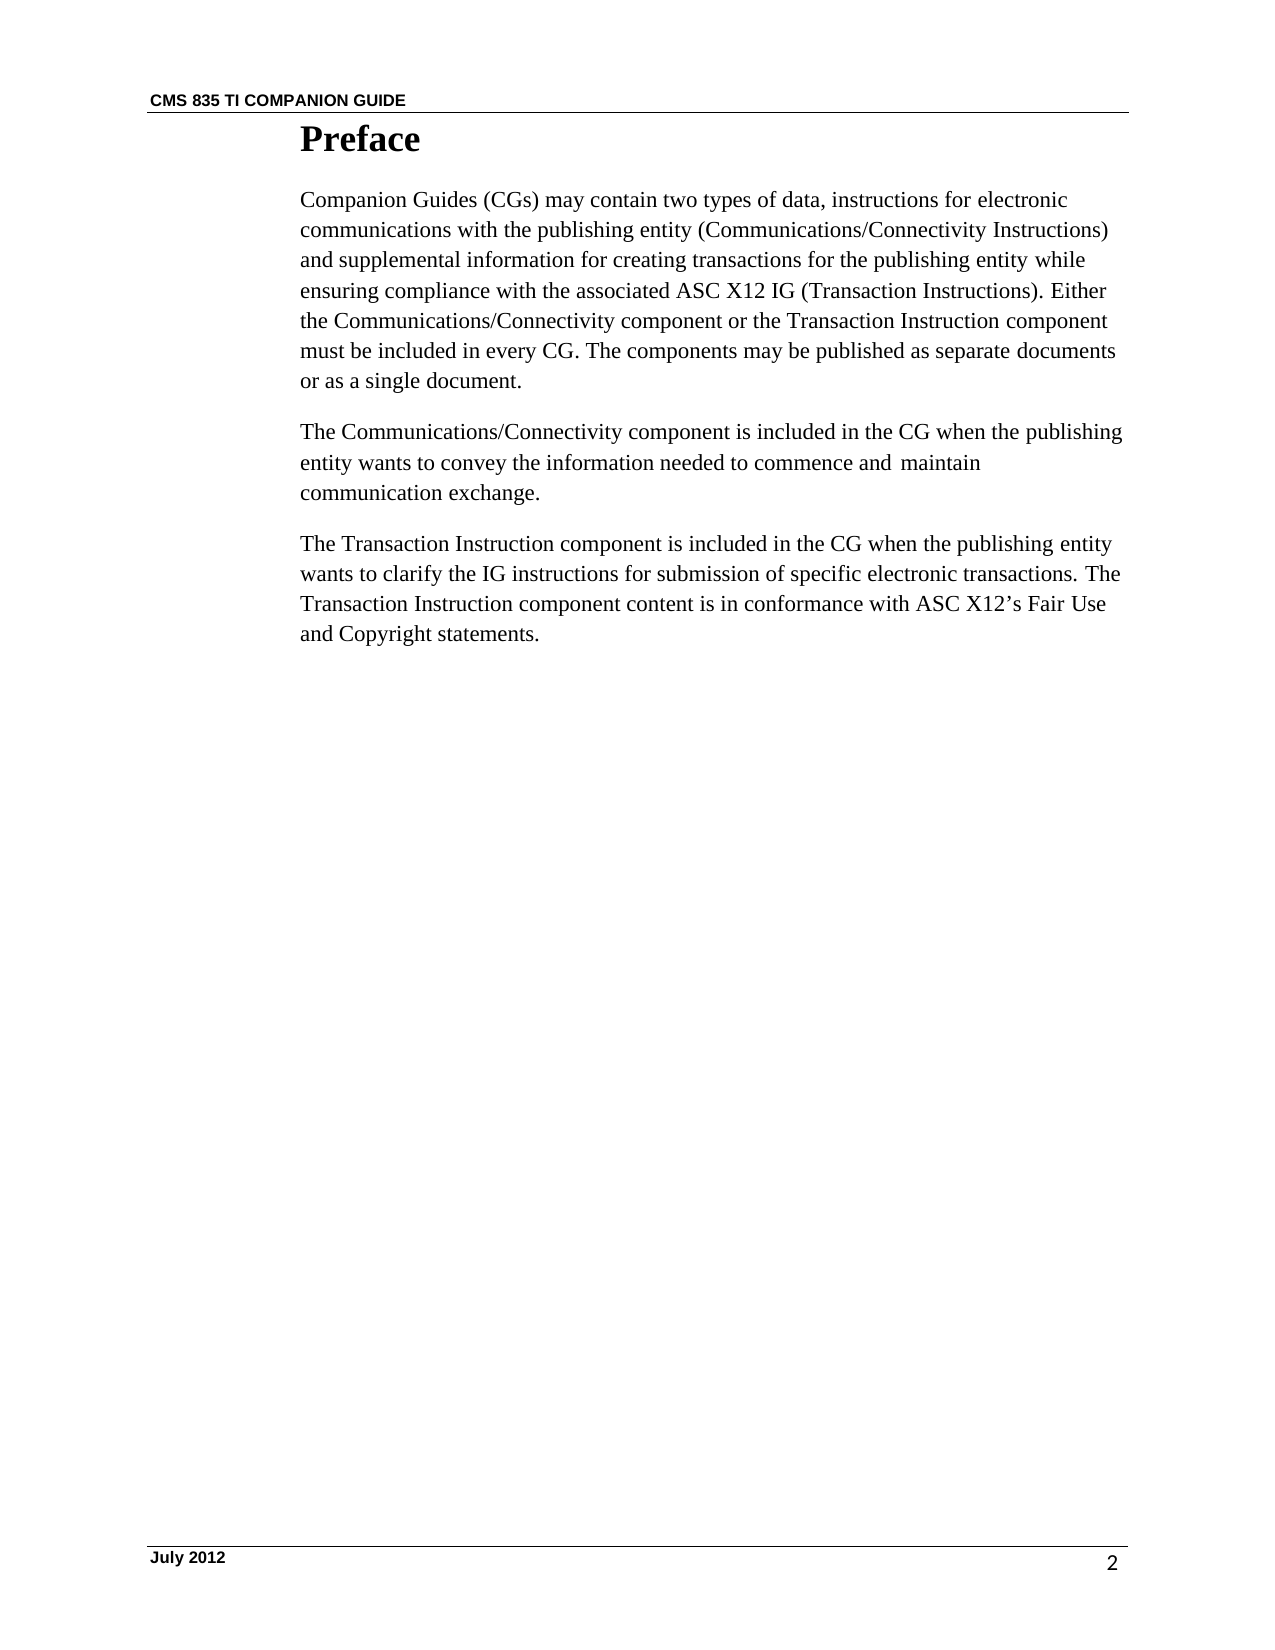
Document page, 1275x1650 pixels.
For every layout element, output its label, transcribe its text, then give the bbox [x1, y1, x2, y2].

text Preface [300, 116, 1123, 159]
text Companion Guides (CGs) may contain two types of data, instructions for electronic communications with the publishing entity (Communications/Connectivity Instructions) and supplemental information for creating transactions for the publishing entity while ensuring compliance with the associated ASC X12 IG (Transaction Instructions). Either the Communications/Connectivity component or the Transaction Instruction component must be included in every CG. The components may be published as separate documents or as a single document. [300, 186, 1123, 394]
text The Transaction Instruction component is included in the CG when the publishing entity wants to clarify the IG instructions for submission of specific electronic transactions. The Transaction Instruction component content is in conformance with ASC X12’s Fair Use and Copyright statements. [300, 530, 1123, 647]
text The Communications/Connectivity component is included in the CG when the publishing entity wants to convey the information needed to commence and maintain communication exchange. [300, 418, 1123, 505]
